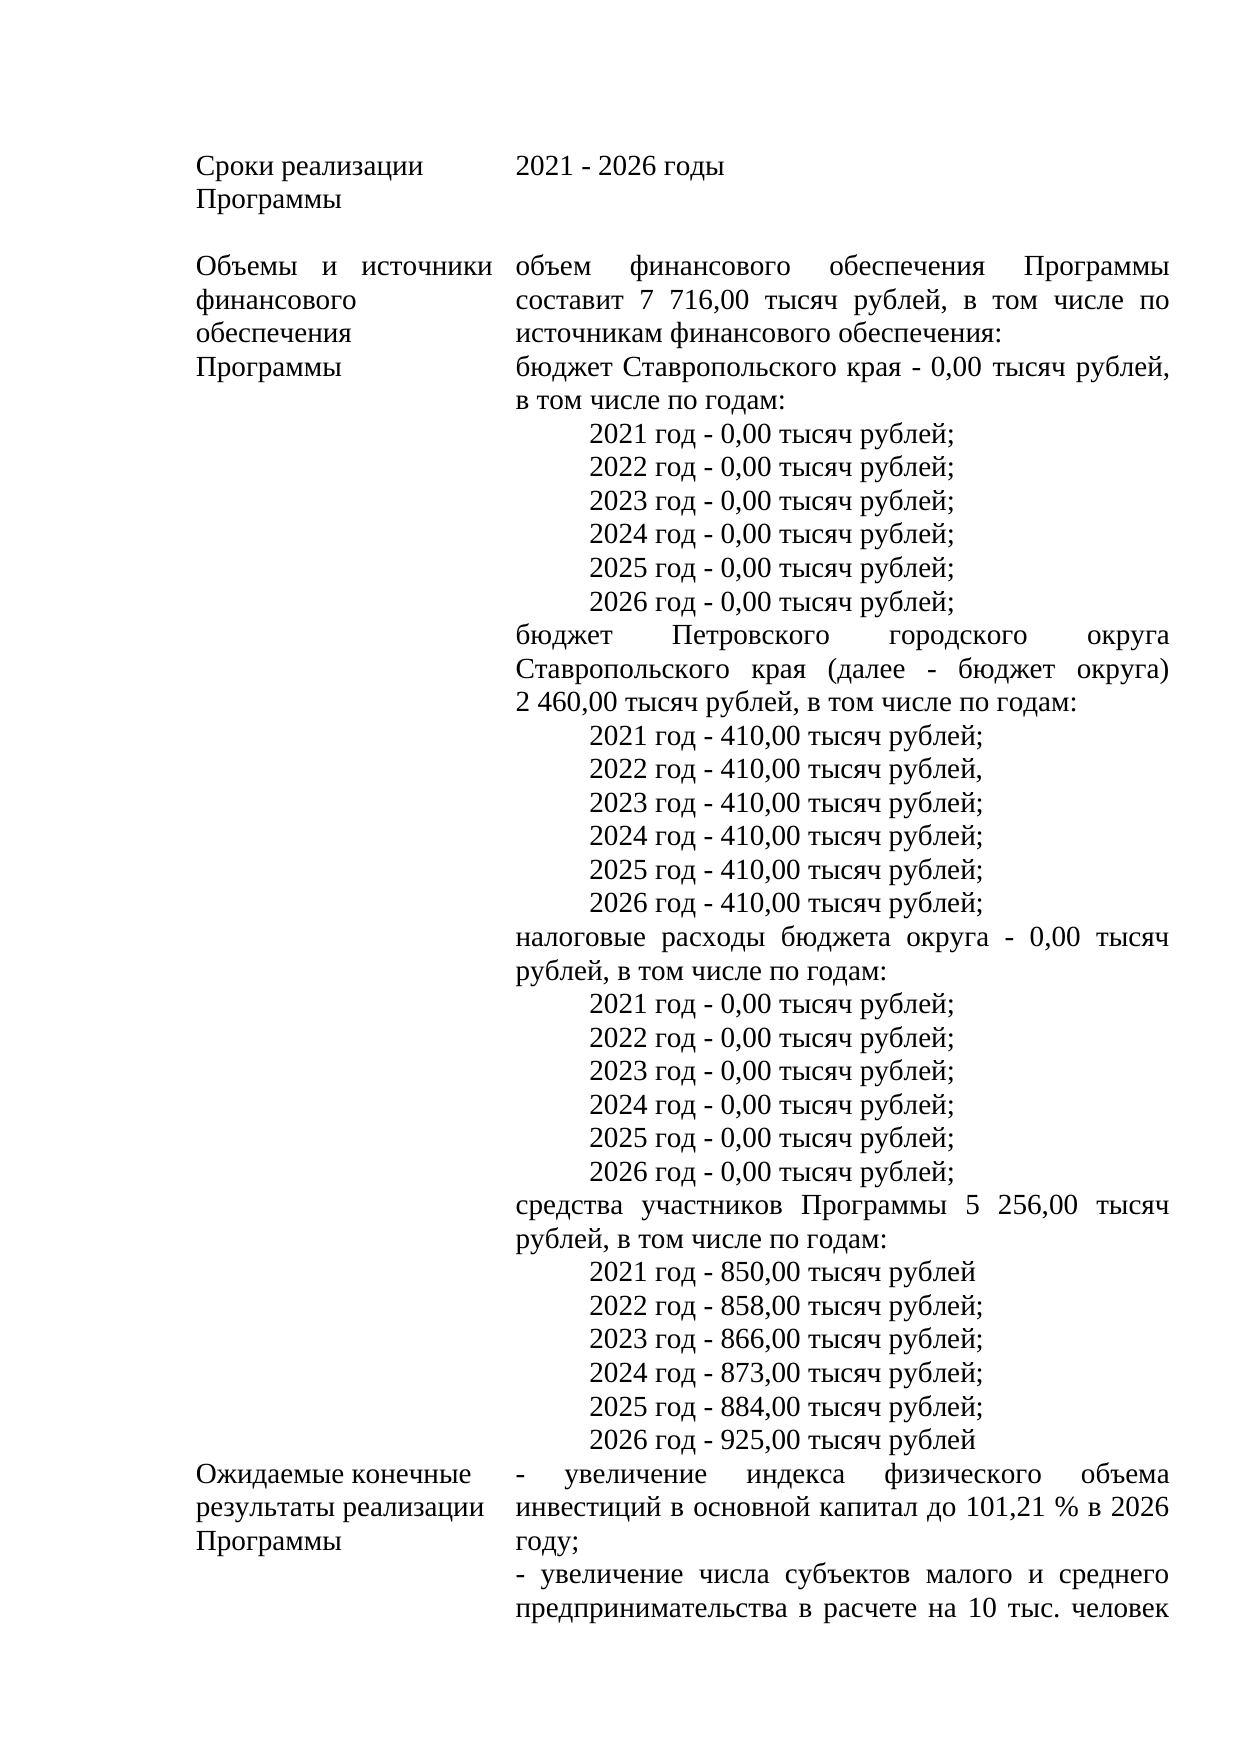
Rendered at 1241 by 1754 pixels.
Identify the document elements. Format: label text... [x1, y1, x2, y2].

table_cell Объемы и источники финансового обеспечения Программы [184, 248, 504, 1456]
table_cell Сроки реализации Программы [184, 148, 504, 248]
table_cell 2021 - 2026 годы [504, 148, 1181, 248]
table_cell объем финансового обеспечения Программы составит 7 716,00 тысяч рублей, в том числе по источникам финансового обеспечения: бюджет Ставропольского края - 0,00 тысяч рублей, в том числе по годам: 2021 год - 0,00 тысяч рублей; 2022 год - 0,00 тысяч рублей; 2023 год - 0,00 тысяч рублей; 2024 год - 0,00 тысяч рублей; 2025 год - 0,00 тысяч рублей; 2026 год - 0,00 тысяч рублей; бюджет Петровского городского округа Ставропольского края (далее - бюджет округа) 2 460,00 тысяч рублей, в том числе по годам: 2021 год - 410,00 тысяч рублей; 2022 год - 410,00 тысяч рублей, 2023 год - 410,00 тысяч рублей; 2024 год - 410,00 тысяч рублей; 2025 год - 410,00 тысяч рублей; 2026 год - 410,00 тысяч рублей; налоговые расходы бюджета округа - 0,00 тысяч рублей, в том числе по годам: 2021 год - 0,00 тысяч рублей; 2022 год - 0,00 тысяч рублей; 2023 год - 0,00 тысяч рублей; 2024 год - 0,00 тысяч рублей; 2025 год - 0,00 тысяч рублей; 2026 год - 0,00 тысяч рублей; средства участников Программы 5 256,00 тысяч рублей, в том числе по годам: 2021 год - 850,00 тысяч рублей 2022 год - 858,00 тысяч рублей; 2023 год - 866,00 тысяч рублей; 2024 год - 873,00 тысяч рублей; 2025 год - 884,00 тысяч рублей; 2026 год - 925,00 тысяч рублей [504, 248, 1181, 1456]
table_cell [184, 1456, 504, 1623]
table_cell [504, 1456, 1181, 1623]
